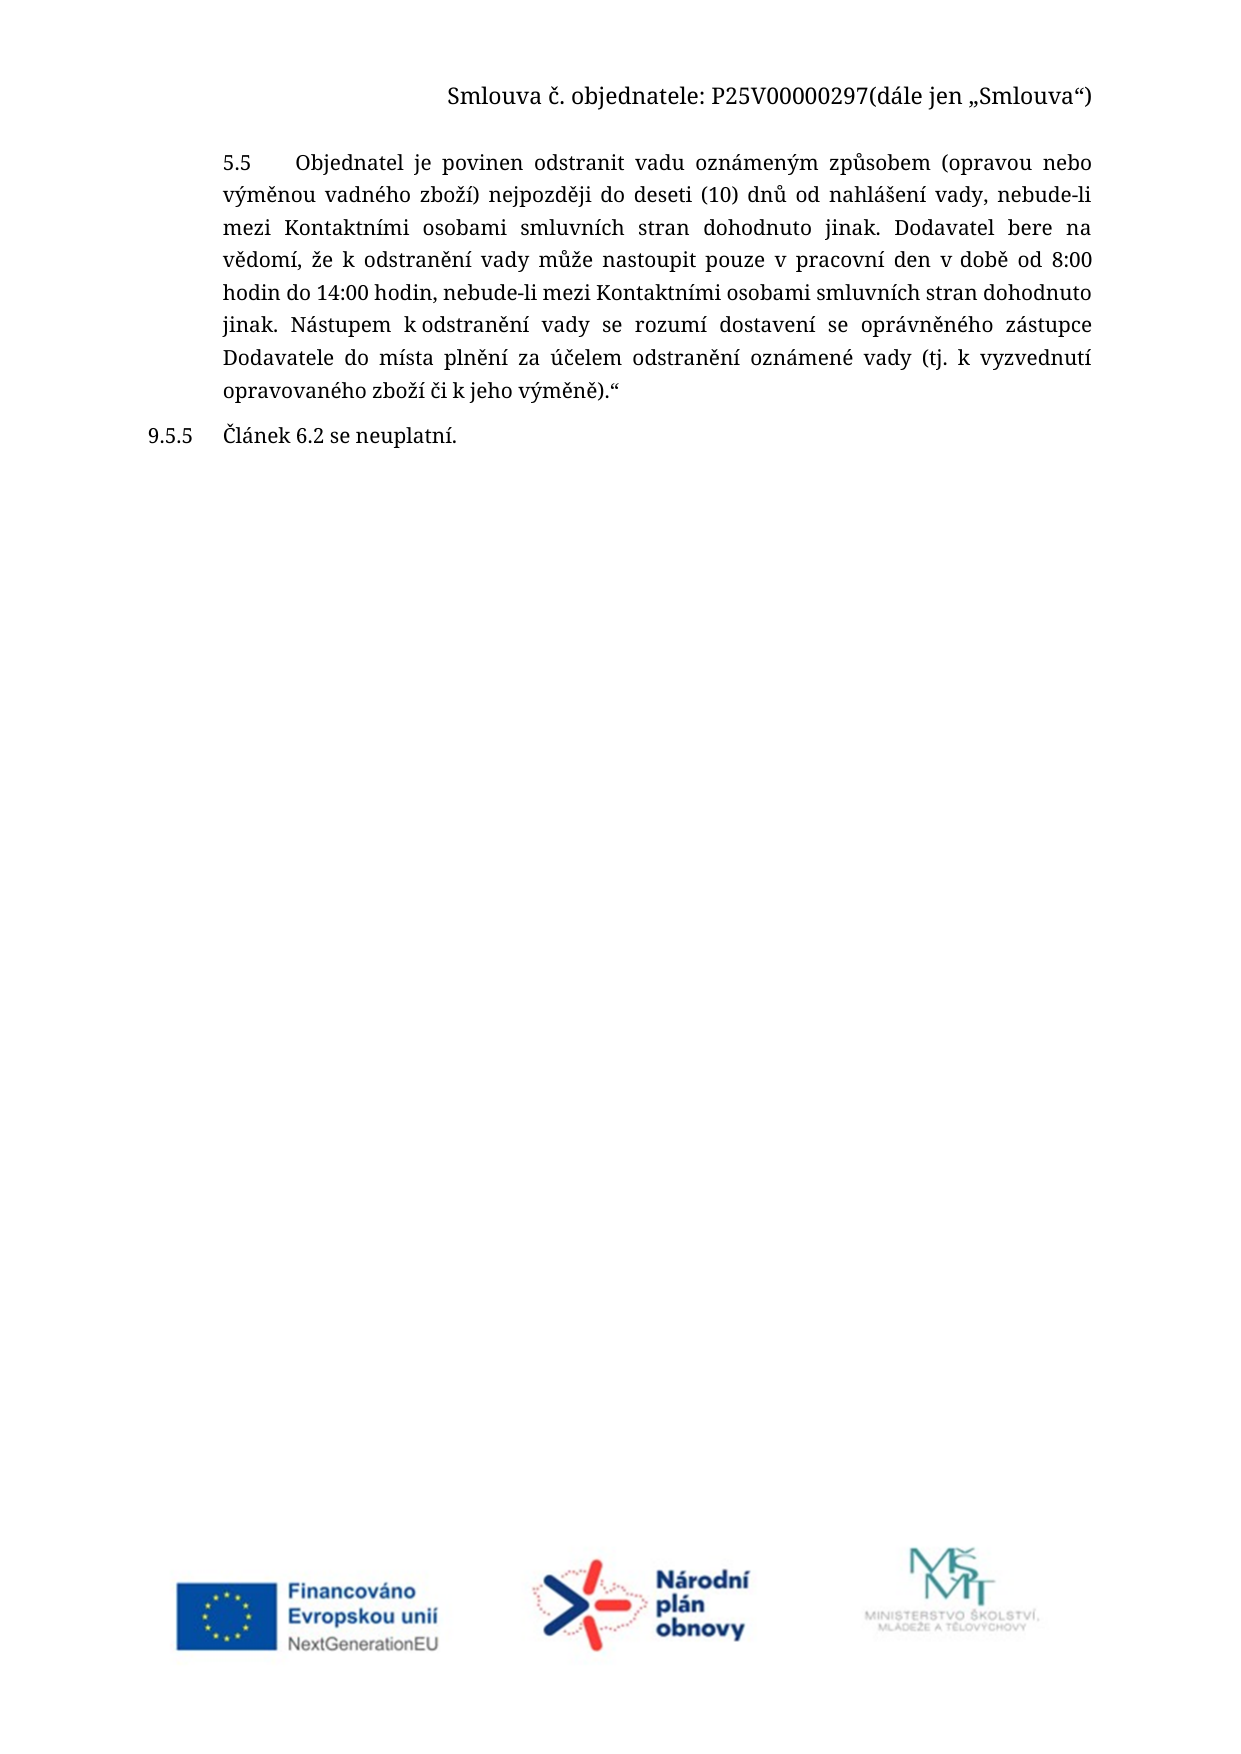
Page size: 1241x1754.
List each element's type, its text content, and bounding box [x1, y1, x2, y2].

picture [147, 1500, 1093, 1678]
list 5.5 Objednatel je povinen odstranit vadu oznámeným způsobem (opravou nebo výměnou vadného zboží) nejpozději do deseti (10) dnů od nahlášení vady, nebude-li mezi Kontaktními osobami smluvních stran dohodnuto jinak. Dodavatel bere na vědomí, že k odstranění vady může nastoupit pouze v pracovní den v době od 8:00 hodin do 14:00 hodin, nebude-li mezi Kontaktními osobami smluvních stran dohodnuto jinak. Nástupem k odstranění vady se rozumí dostavení se oprávněného zástupce Dodavatele do místa plnění za účelem odstranění oznámené vady (tj. k vyzvednutí opravovaného zboží či k jeho výměně).“ [223, 148, 1093, 404]
list Článek 6.2 se neuplatní. [148, 421, 1093, 449]
